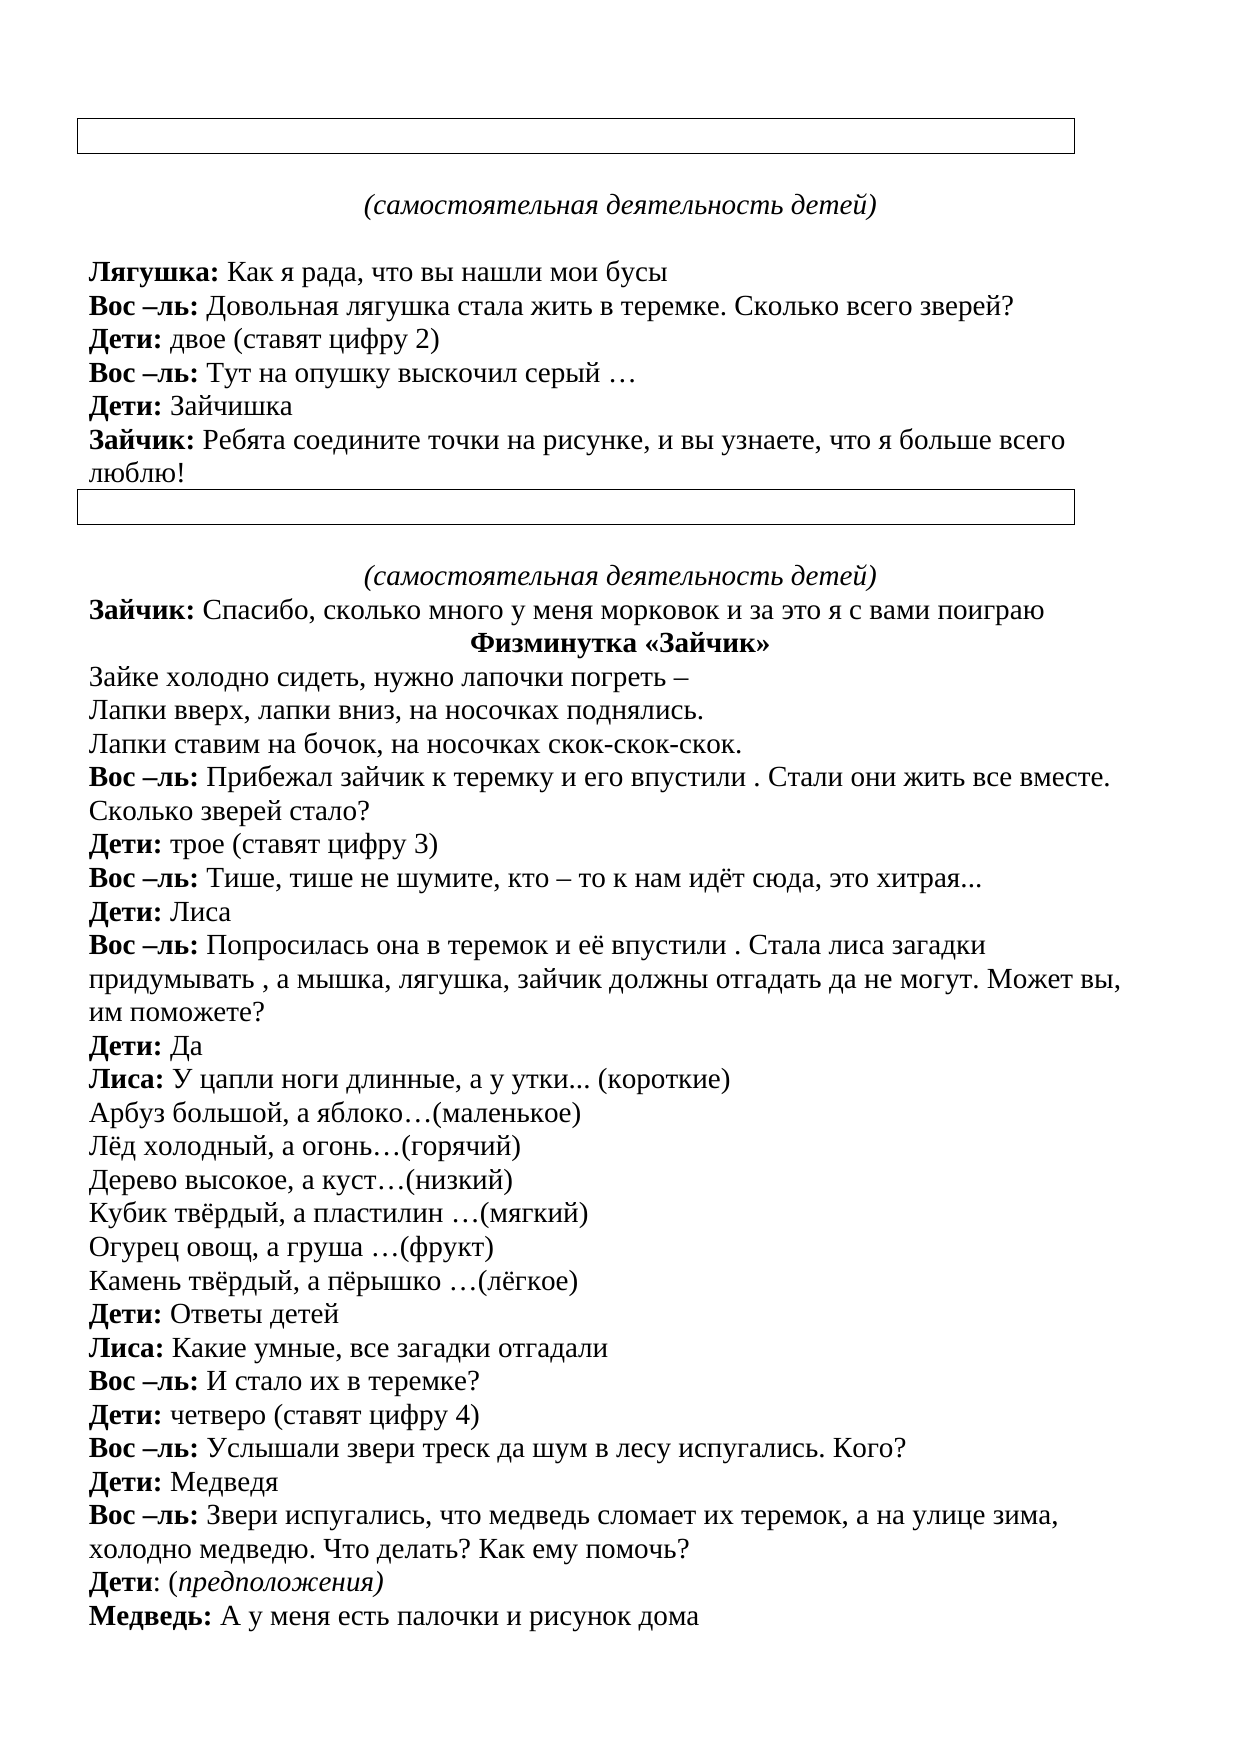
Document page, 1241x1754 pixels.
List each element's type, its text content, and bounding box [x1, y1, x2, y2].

text Зайчик: Ребята соедините точки на рисунке, и вы узнаете, что я больше всего люблю! [88, 422, 1152, 489]
text Дети: Да [88, 1028, 1152, 1061]
table_header [78, 490, 1074, 524]
text Дети: трое (ставят цифру 3) [88, 827, 1152, 860]
text Дерево высокое, а куст…(низкий) [88, 1162, 1152, 1196]
text Зайке холодно сидеть, нужно лапочки погреть – [88, 659, 1152, 692]
text Вос –ль: Услышали звери треск да шум в лесу испугались. Кого? [88, 1430, 1152, 1464]
text Лёд холодный, а огонь…(горячий) [88, 1128, 1152, 1162]
text Дети: (предположения) [88, 1564, 1152, 1598]
text Вос –ль: Тут на опушку выскочил серый … [88, 355, 1152, 388]
text Дети: двое (ставят цифру 2) [88, 321, 1152, 355]
text Камень твёрдый, а пёрышко …(лёгкое) [88, 1263, 1152, 1296]
text Кубик твёрдый, а пластилин …(мягкий) [88, 1196, 1152, 1229]
text Лапки вверх, лапки вниз, на носочках поднялись. [88, 692, 1152, 726]
text Лиса: Какие умные, все загадки отгадали [88, 1330, 1152, 1363]
table_header [78, 119, 1074, 153]
text Вос –ль: Довольная лягушка стала жить в теремке. Сколько всего зверей? [88, 288, 1152, 321]
text Вос –ль: Тише, тише не шумите, кто – то к нам идёт сюда, это хитрая... [88, 860, 1152, 894]
text Арбуз большой, а яблоко…(маленькое) [88, 1095, 1152, 1128]
text Вос –ль: Прибежал зайчик к теремку и его впустили . Стали они жить все вместе. Сколько зверей стало? [88, 759, 1152, 827]
text Зайчик: Спасибо, сколько много у меня морковок и за это я с вами поиграю [88, 592, 1152, 625]
text Дети: Зайчишка [88, 388, 1152, 422]
text Медведь: А у меня есть палочки и рисунок дома [88, 1598, 1152, 1632]
text (самостоятельная деятельность детей) [88, 187, 1152, 221]
text Вос –ль: Попросилась она в теремок и её впустили . Стала лиса загадки придумывать , а мышка, лягушка, зайчик должны отгадать да не могут. Может вы, им поможете? [88, 927, 1152, 1028]
text (самостоятельная деятельность детей) [88, 558, 1152, 592]
text Лапки ставим на бочок, на носочках скок-скок-скок. [88, 726, 1152, 759]
text Лягушка: Как я рада, что вы нашли мои бусы [88, 254, 1152, 288]
text Физминутка «Зайчик» [88, 625, 1152, 659]
text Лиса: У цапли ноги длинные, а у утки... (короткие) [88, 1061, 1152, 1095]
text Дети: Лиса [88, 894, 1152, 927]
text Дети: Медведя [88, 1464, 1152, 1497]
text Дети: Ответы детей [88, 1296, 1152, 1330]
text Вос –ль: И стало их в теремке? [88, 1363, 1152, 1397]
text Вос –ль: Звери испугались, что медведь сломает их теремок, а на улице зима, холодно медведю. Что делать? Как ему помочь? [88, 1497, 1152, 1564]
text Дети: четверо (ставят цифру 4) [88, 1397, 1152, 1430]
text Огурец овощ, а груша …(фрукт) [88, 1229, 1152, 1263]
